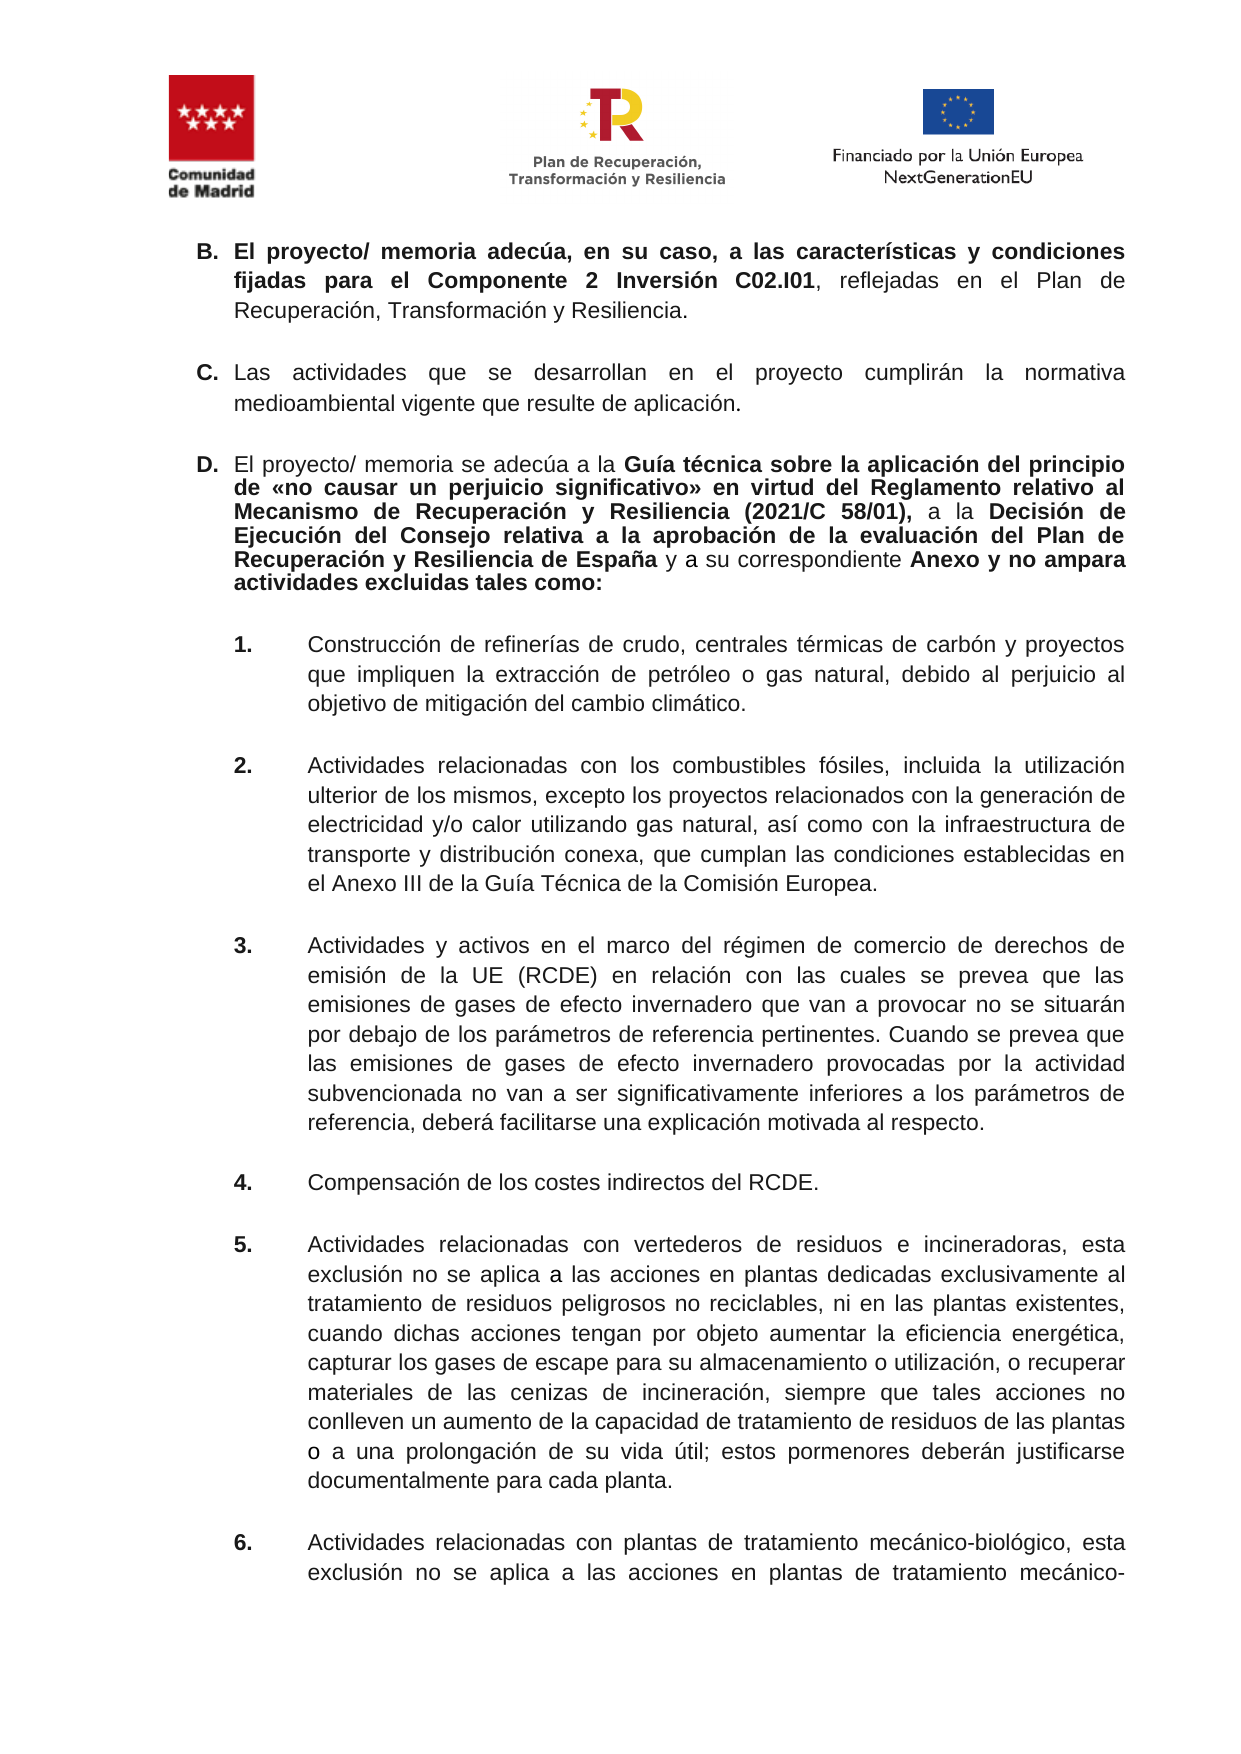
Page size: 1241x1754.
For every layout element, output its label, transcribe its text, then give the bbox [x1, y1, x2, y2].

picture [168, 75, 264, 204]
list Actividades y activos en el marco del régimen de comercio de derechos de emisión de la UE (RCDE) en relación con las cuales se prevea que las emisiones de gases de efecto invernadero que van a provocar no se situarán por debajo de los parámetros de referencia pertinentes. Cuando se prevea que las emisiones de gases de efecto invernadero provocadas por la actividad subvencionada no van a ser significativamente inferiores a los parámetros de referencia, deberá facilitarse una explicación motivada al respecto. [233, 932, 1126, 1135]
list Construcción de refinerías de crudo, centrales térmicas de carbón y proyectos que impliquen la extracción de petróleo o gas natural, debido al perjuicio al objetivo de mitigación del cambio climático. [233, 631, 1126, 717]
list Actividades relacionadas con vertederos de residuos e incineradoras, esta exclusión no se aplica a las acciones en plantas dedicadas exclusivamente al tratamiento de residuos peligrosos no reciclables, ni en las plantas existentes, cuando dichas acciones tengan por objeto aumentar la eficiencia energética, capturar los gases de escape para su almacenamiento o utilización, o recuperar materiales de las cenizas de incineración, siempre que tales acciones no conlleven un aumento de la capacidad de tratamiento de residuos de las plantas o a una prolongación de su vida útil; estos pormenores deberán justificarse documentalmente para cada planta. [233, 1231, 1126, 1494]
list El proyecto/ memoria se adecúa a la Guía técnica sobre la aplicación del principio de «no causar un perjuicio significativo» en virtud del Reglamento relativo al Mecanismo de Recuperación y Resiliencia (2021/C 58/01), a la Decisión de Ejecución del Consejo relativa a la aprobación de la evaluación del Plan de Recuperación y Resiliencia de España y a su correspondiente Anexo y no ampara actividades excluidas tales como: [196, 453, 1126, 596]
list Compensación de los costes indirectos del RCDE. [233, 1169, 1126, 1196]
picture [499, 71, 735, 204]
picture [825, 81, 1092, 192]
list El proyecto/ memoria adecúa, en su caso, a las características y condiciones fijadas para el Componente 2 Inversión C02.I01, reflejadas en el Plan de Recuperación, Transformación y Resiliencia. [196, 238, 1126, 323]
list Actividades relacionadas con los combustibles fósiles, incluida la utilización ulterior de los mismos, excepto los proyectos relacionados con la generación de electricidad y/o calor utilizando gas natural, así como con la infraestructura de transporte y distribución conexa, que cumplan las condiciones establecidas en el Anexo III de la Guía Técnica de la Comisión Europea. [233, 752, 1126, 897]
list Las actividades que se desarrollan en el proyecto cumplirán la normativa medioambiental vigente que resulte de aplicación. [196, 359, 1126, 417]
